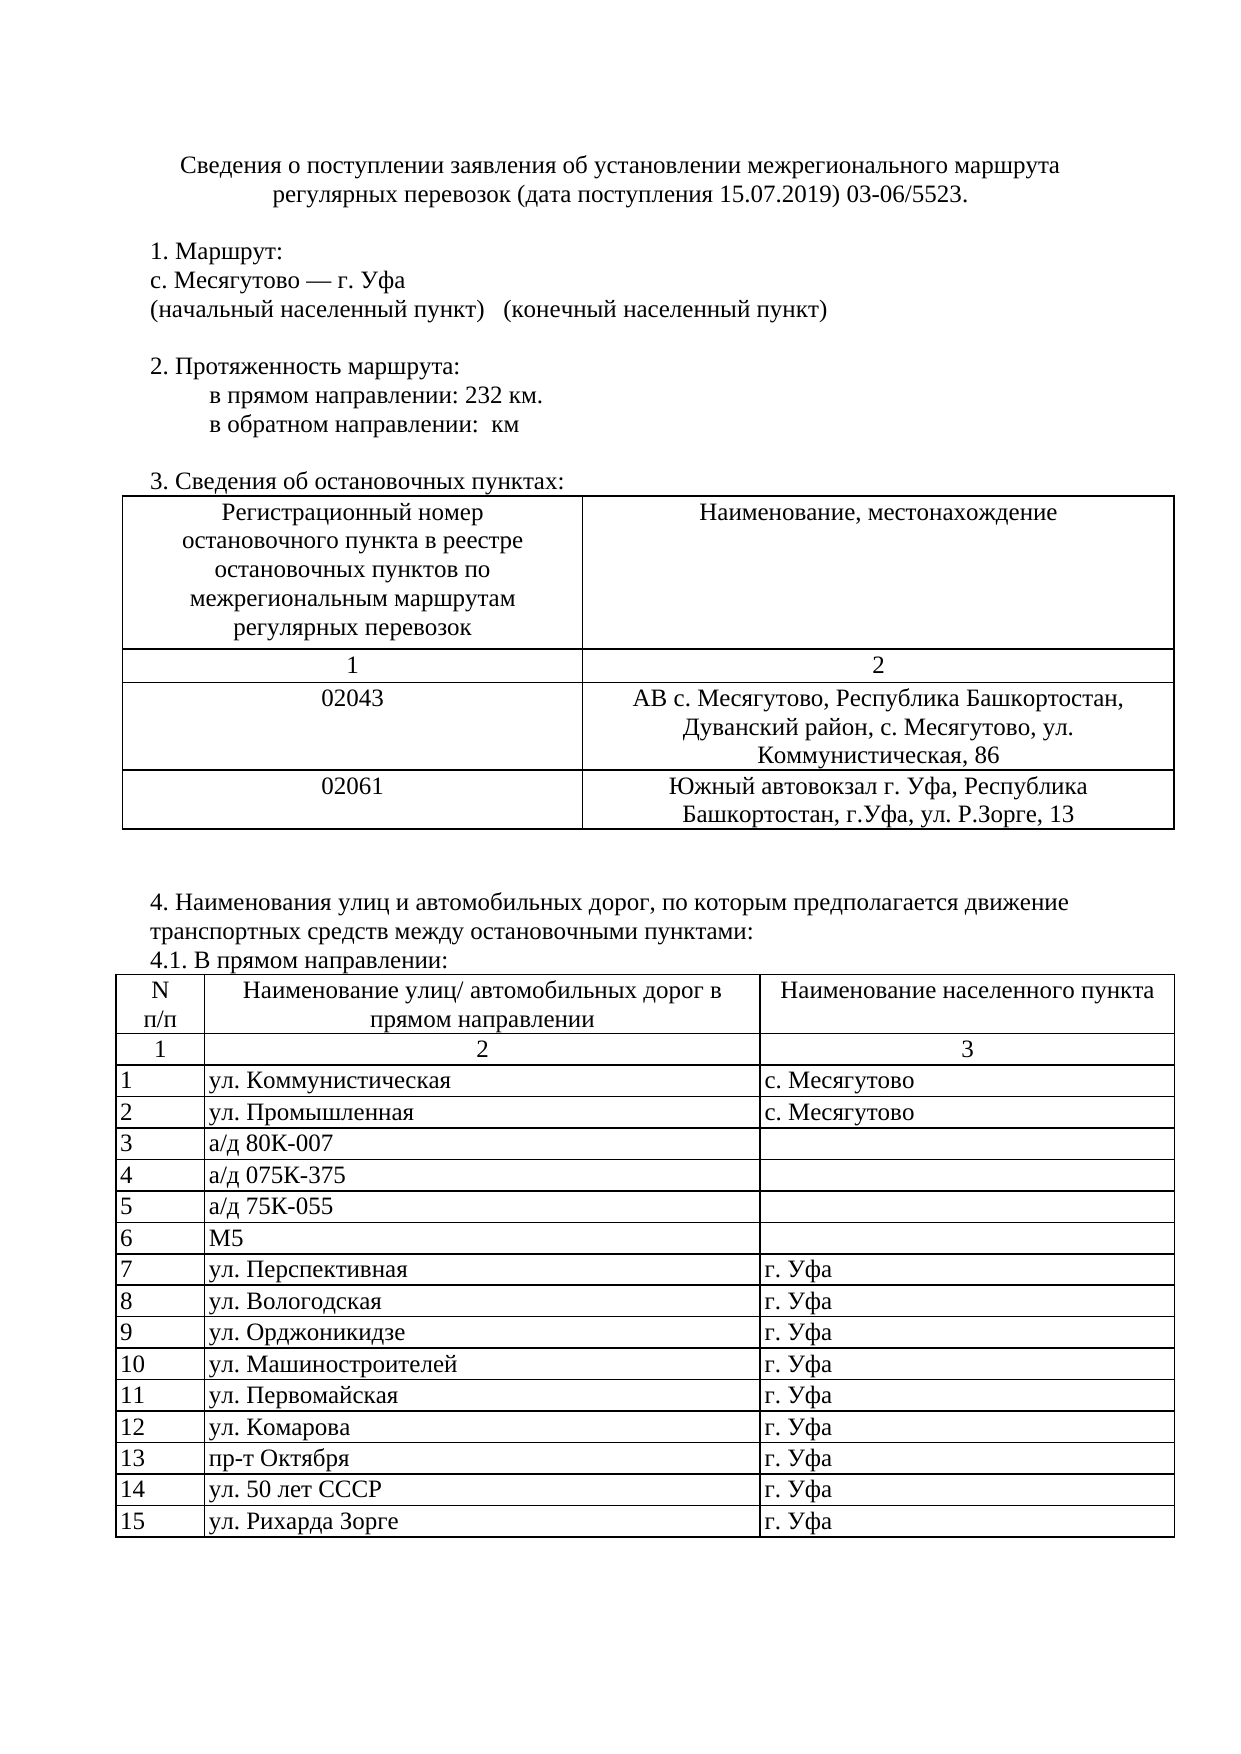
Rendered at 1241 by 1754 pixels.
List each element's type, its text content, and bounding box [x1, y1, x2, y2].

table_header N п/п [117, 975, 204, 1033]
text в прямом направлении: 232 км. [150, 380, 1090, 409]
table_header Наименование, местонахождение [583, 497, 1173, 648]
table_cell 15 [117, 1506, 204, 1536]
table_cell 13 [117, 1443, 204, 1473]
table_cell 7 [117, 1255, 204, 1284]
table_cell 1 [123, 650, 582, 681]
table_cell 12 [117, 1412, 204, 1442]
table_cell г. Уфа [761, 1475, 1174, 1504]
table_header Наименование населенного пункта [761, 975, 1174, 1033]
table_cell г. Уфа [761, 1349, 1174, 1379]
table_cell ул. Комарова [205, 1412, 759, 1442]
text 2. Протяженность маршрута: [150, 351, 1090, 380]
table_cell ул. Вологодская [205, 1286, 759, 1316]
table_cell а/д 075К-375 [205, 1160, 759, 1190]
table_header Регистрационный номер остановочного пункта в реестре остановочных пунктов по межрегиональным маршрутам регулярных перевозок [123, 497, 582, 648]
table_cell 1 [117, 1034, 204, 1064]
table_cell 1 [117, 1066, 204, 1096]
table_cell [761, 1192, 1174, 1221]
table_cell а/д 75К-055 [205, 1192, 759, 1221]
table_header Наименование улиц/ автомобильных дорог в прямом направлении [205, 975, 759, 1033]
table_cell г. Уфа [761, 1506, 1174, 1536]
table_cell 3 [761, 1034, 1174, 1064]
table_cell ул. Машиностроителей [205, 1349, 759, 1379]
text 4.1. В прямом направлении: [150, 945, 1090, 973]
table_cell г. Уфа [761, 1286, 1174, 1316]
table_cell АВ с. Месягутово, Республика Башкортостан, Дуванский район, с. Месягутово, ул. Коммунистическая, 86 [583, 683, 1173, 769]
table_cell г. Уфа [761, 1317, 1174, 1347]
table_cell 14 [117, 1475, 204, 1504]
table_cell с. Месягутово [761, 1097, 1174, 1127]
table_cell 02043 [123, 683, 582, 769]
table_cell ул. Первомайская [205, 1380, 759, 1410]
table_cell с. Месягутово [761, 1066, 1174, 1096]
text в обратном направлении: км [150, 409, 1090, 437]
table_cell 6 [117, 1223, 204, 1253]
text 3. Сведения об остановочных пунктах: [150, 466, 1090, 495]
table_cell 2 [583, 650, 1173, 681]
table_cell г. Уфа [761, 1380, 1174, 1410]
table_cell ул. Перспективная [205, 1255, 759, 1284]
table_cell ул. Орджоникидзе [205, 1317, 759, 1347]
table_cell пр-т Октября [205, 1443, 759, 1473]
table_cell 3 [117, 1129, 204, 1158]
table_cell [761, 1223, 1174, 1253]
text Сведения о поступлении заявления об установлении межрегионального маршрута регулярных перевозок (дата поступления 15.07.2019) 03-06/5523. [150, 150, 1090, 207]
table_cell ул. 50 лет СССР [205, 1475, 759, 1504]
table_cell [761, 1129, 1174, 1158]
table_cell 2 [117, 1097, 204, 1127]
table_cell 11 [117, 1380, 204, 1410]
text 4. Наименования улиц и автомобильных дорог, по которым предполагается движение транспортных средств между остановочными пунктами: [150, 887, 1090, 945]
text 1. Маршрут: [150, 236, 1090, 265]
table_cell 2 [205, 1034, 759, 1064]
table_cell г. Уфа [761, 1443, 1174, 1473]
table_cell ул. Коммунистическая [205, 1066, 759, 1096]
text (начальный населенный пункт) (конечный населенный пункт) [150, 294, 1090, 322]
table_cell М5 [205, 1223, 759, 1253]
table_cell Южный автовокзал г. Уфа, Республика Башкортостан, г.Уфа, ул. Р.Зорге, 13 [583, 771, 1173, 828]
table_cell 5 [117, 1192, 204, 1221]
text с. Месягутово — г. Уфа [150, 265, 1090, 294]
table_cell г. Уфа [761, 1255, 1174, 1284]
table_cell ул. Промышленная [205, 1097, 759, 1127]
table_cell а/д 80К-007 [205, 1129, 759, 1158]
table_cell 4 [117, 1160, 204, 1190]
table_cell 9 [117, 1317, 204, 1347]
table_cell 02061 [123, 771, 582, 828]
table_cell г. Уфа [761, 1412, 1174, 1442]
table_cell 8 [117, 1286, 204, 1316]
table_cell ул. Рихарда Зорге [205, 1506, 759, 1536]
table_cell [761, 1160, 1174, 1190]
table_cell 10 [117, 1349, 204, 1379]
